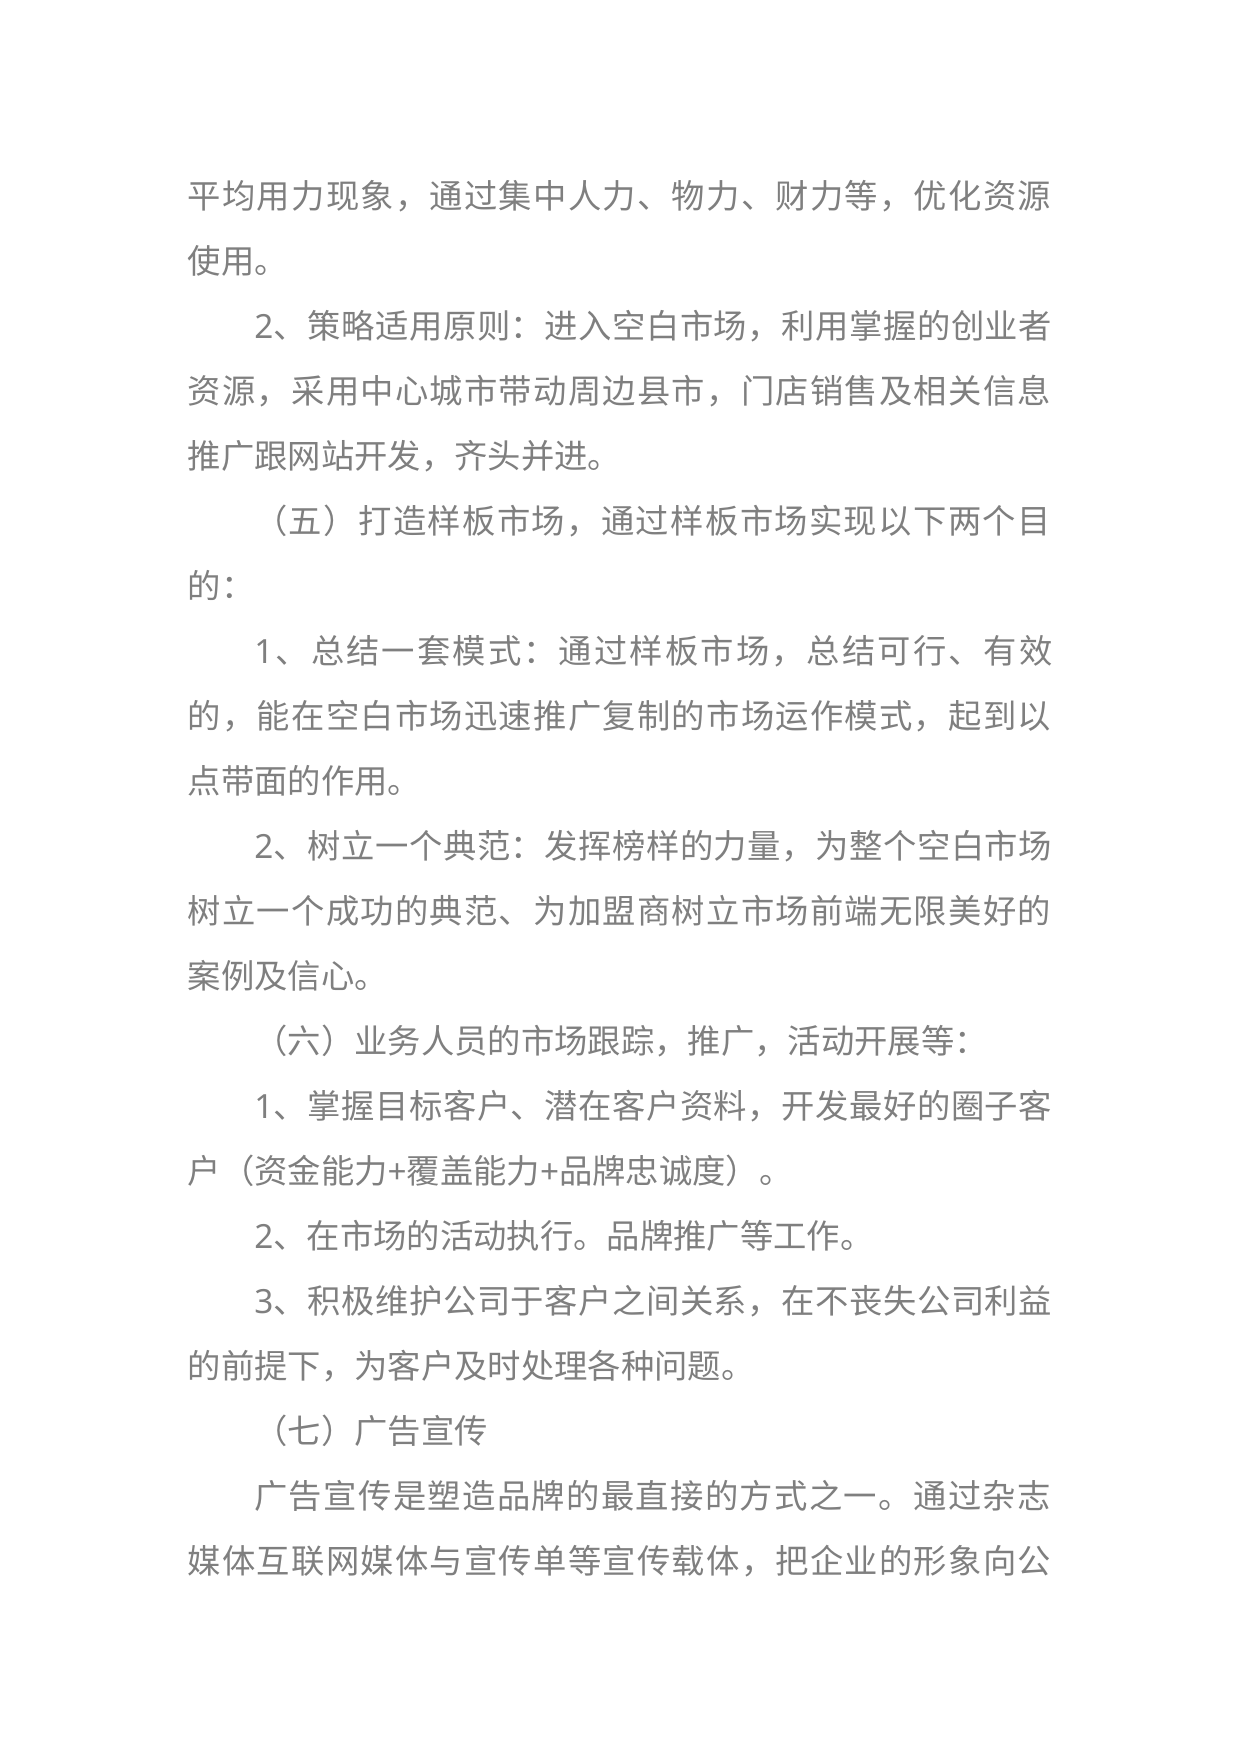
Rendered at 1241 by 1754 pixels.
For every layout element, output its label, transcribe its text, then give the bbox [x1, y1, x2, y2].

text （五）打造样板市场，通过样板市场实现以下两个目的： [187, 487, 1053, 617]
text 3、积极维护公司于客户之间关系，在不丧失公司利益的前提下，为客户及时处理各种问题。 [187, 1267, 1053, 1397]
text 2、在市场的活动执行。品牌推广等工作。 [187, 1202, 1053, 1267]
text 2、树立一个典范：发挥榜样的力量，为整个空白市场树立一个成功的典范、为加盟商树立市场前端无限美好的案例及信心。 [187, 812, 1053, 1007]
text （七）广告宣传 [187, 1397, 1053, 1462]
text 1、掌握目标客户、潜在客户资料，开发最好的圈子客户（资金能力+覆盖能力+品牌忠诚度）。 [187, 1072, 1053, 1202]
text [187, 162, 1053, 292]
text 2、策略适用原则：进入空白市场，利用掌握的创业者资源，采用中心城市带动周边县市，门店销售及相关信息推广跟网站开发，齐头并进。 [187, 292, 1053, 487]
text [187, 1462, 1053, 1592]
text 1、总结一套模式：通过样板市场，总结可行、有效的，能在空白市场迅速推广复制的市场运作模式，起到以点带面的作用。 [187, 617, 1053, 812]
text （六）业务人员的市场跟踪，推广，活动开展等： [187, 1007, 1053, 1072]
